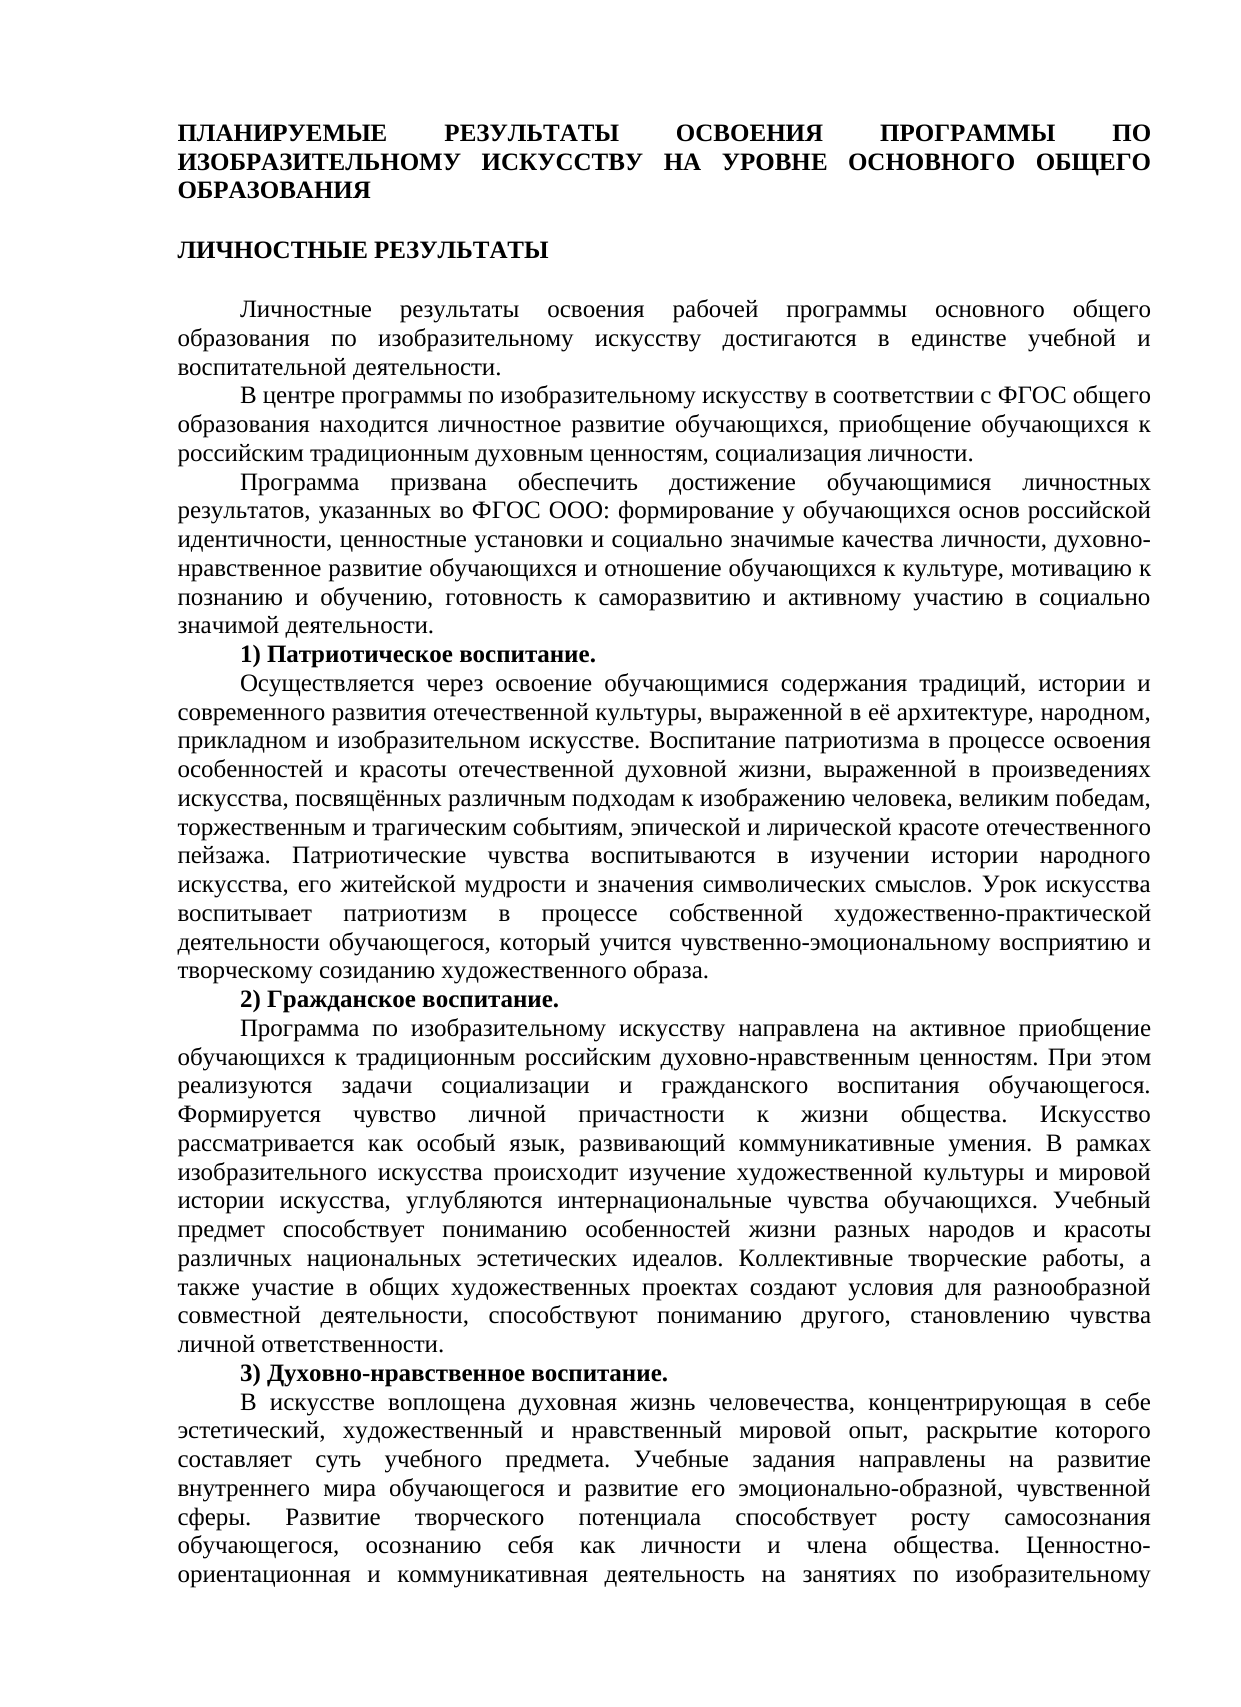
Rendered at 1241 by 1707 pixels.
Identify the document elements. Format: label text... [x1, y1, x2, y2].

text Осуществляется через освоение обучающимися содержания традиций, истории и современного развития отечественной культуры, выраженной в её архитектуре, народном, прикладном и изобразительном искусстве. Воспитание патриотизма в процессе освоения особенностей и красоты отечественной духовной жизни, выраженной в произведениях искусства, посвящённых различным подходам к изображению человека, великим победам, торжественным и трагическим событиям, эпической и лирической красоте отечественного пейзажа. Патриотические чувства воспитываются в изучении истории народного искусства, его житейской мудрости и значения символических смыслов. Урок искусства воспитывает патриотизм в процессе собственной художественно-практической деятельности обучающегося, который учится чувственно-эмоциональному восприятию и творческому созиданию художественного образа. [177, 668, 1152, 984]
text ПЛАНИРУЕМЫЕ РЕЗУЛЬТАТЫ ОСВОЕНИЯ ПРОГРАММЫ ПО ИЗОБРАЗИТЕЛЬНОМУ ИСКУССТВУ НА УРОВНЕ ОСНОВНОГО ОБЩЕГО ОБРАЗОВАНИЯ [177, 118, 1152, 204]
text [177, 1387, 1152, 1588]
text ЛИЧНОСТНЫЕ РЕЗУЛЬТАТЫ [177, 235, 1152, 264]
text 2) Гражданское воспитание. [177, 984, 1152, 1013]
text 3) Духовно-нравственное воспитание. [177, 1358, 1152, 1387]
text ​1) Патриотическое воспитание. [177, 639, 1152, 668]
text В центре программы по изобразительному искусству в соответствии с ФГОС общего образования находится личностное развитие обучающихся, приобщение обучающихся к российским традиционным духовным ценностям, социализация личности. [177, 380, 1152, 467]
text Личностные результаты освоения рабочей программы основного общего образования по изобразительному искусству достигаются в единстве учебной и воспитательной деятельности. [177, 294, 1152, 380]
text Программа призвана обеспечить достижение обучающимися личностных результатов, указанных во ФГОС ООО: формирование у обучающихся основ российской идентичности, ценностные установки и социально значимые качества личности, духовно-нравственное развитие обучающихся и отношение обучающихся к культуре, мотивацию к познанию и обучению, готовность к саморазвитию и активному участию в социально значимой деятельности. [177, 467, 1152, 639]
text Программа по изобразительному искусству направлена на активное приобщение обучающихся к традиционным российским духовно-нравственным ценностям. При этом реализуются задачи социализации и гражданского воспитания обучающегося. Формируется чувство личной причастности к жизни общества. Искусство рассматривается как особый язык, развивающий коммуникативные умения. В рамках изобразительного искусства происходит изучение художественной культуры и мировой истории искусства, углубляются интернациональные чувства обучающихся. Учебный предмет способствует пониманию особенностей жизни разных народов и красоты различных национальных эстетических идеалов. Коллективные творческие работы, а также участие в общих художественных проектах создают условия для разнообразной совместной деятельности, способствуют пониманию другого, становлению чувства личной ответственности. [177, 1013, 1152, 1358]
